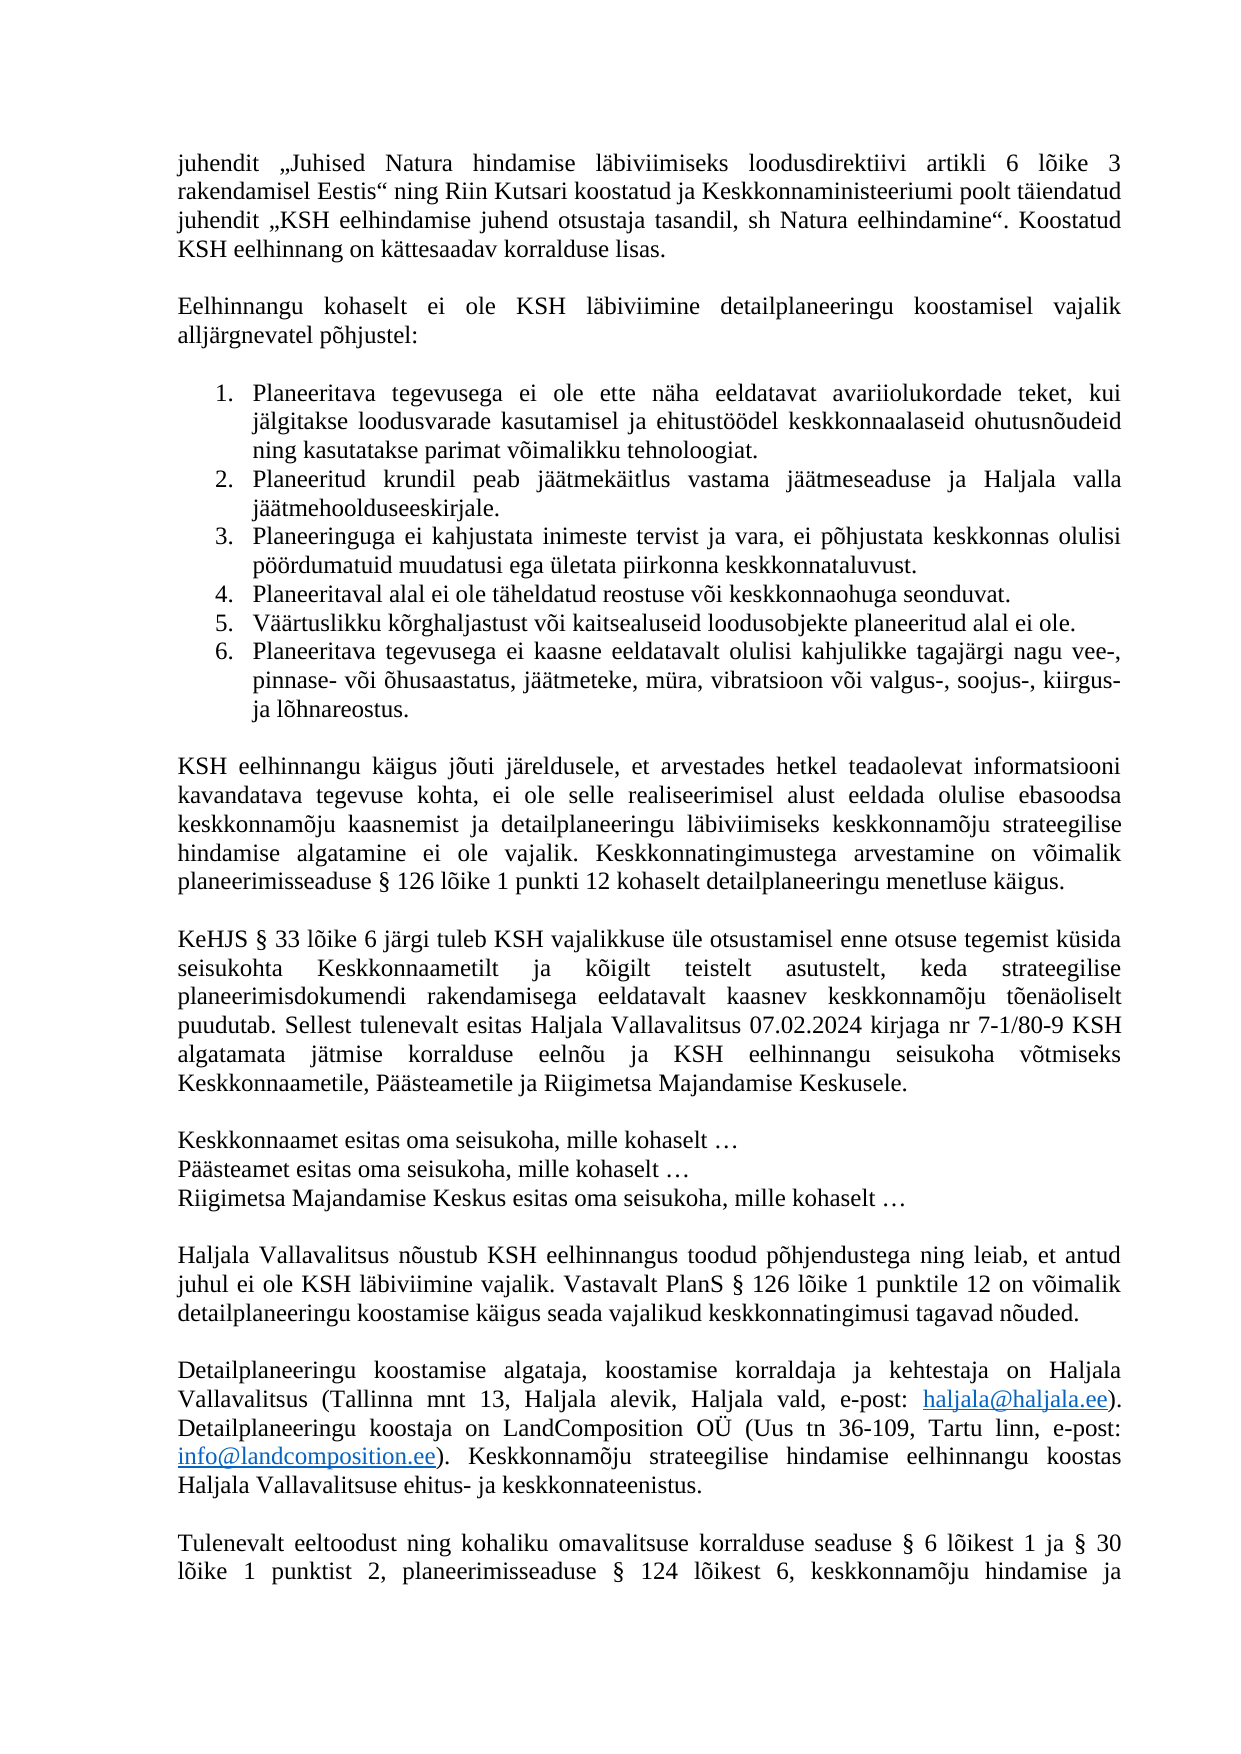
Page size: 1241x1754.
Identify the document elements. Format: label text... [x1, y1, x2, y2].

text KeHJS § 33 lõike 6 järgi tuleb KSH vajalikkuse üle otsustamisel enne otsuse tegemist küsida seisukohta Keskkonnaametilt ja kõigilt teistelt asutustelt, keda strateegilise planeerimisdokumendi rakendamisega eeldatavalt kaasnev keskkonnamõju tõenäoliselt puudutab. Sellest tulenevalt esitas Haljala Vallavalitsus 07.02.2024 kirjaga nr 7-1/80-9 KSH algatamata jätmise korralduse eelnõu ja KSH eelhinnangu seisukoha võtmiseks Keskkonnaametile, Päästeametile ja Riigimetsa Majandamise Keskusele. [177, 924, 1122, 1096]
text Riigimetsa Majandamise Keskus esitas oma seisukoha, mille kohaselt … [177, 1183, 1122, 1211]
text Keskkonnaamet esitas oma seisukoha, mille kohaselt … [177, 1125, 1122, 1154]
text Haljala Vallavalitsus nõustub KSH eelhinnangus toodud põhjendustega ning leiab, et antud juhul ei ole KSH läbiviimine vajalik. Vastavalt PlanS § 126 lõike 1 punktile 12 on võimalik detailplaneeringu koostamise käigus seada vajalikud keskkonnatingimusi tagavad nõuded. [177, 1240, 1122, 1326]
text Päästeamet esitas oma seisukoha, mille kohaselt … [177, 1154, 1122, 1183]
list Planeeritaval alal ei ole täheldatud reostuse või keskkonnaohuga seonduvat. [215, 579, 1122, 608]
list Planeeritava tegevusega ei kaasne eeldatavalt olulisi kahjulikke tagajärgi nagu vee-, pinnase- või õhusaastatus, jäätmeteke, müra, vibratsioon või valgus-, soojus-, kiirgus- ja lõhnareostus. [215, 636, 1122, 723]
list Planeeritava tegevusega ei ole ette näha eeldatavat avariiolukordade teket, kui jälgitakse loodusvarade kasutamisel ja ehitustöödel keskkonnaalaseid ohutusnõudeid ning kasutatakse parimat võimalikku tehnoloogiat. [215, 378, 1122, 464]
list Planeeritud krundil peab jäätmekäitlus vastama jäätmeseaduse ja Haljala valla jäätmehoolduseeskirjale. [215, 464, 1122, 521]
list Planeeringuga ei kahjustata inimeste tervist ja vara, ei põhjustata keskkonnas olulisi pöördumatuid muudatusi ega ületata piirkonna keskkonnataluvust. [215, 521, 1122, 579]
text KSH eelhinnangu käigus jõuti järeldusele, et arvestades hetkel teadaolevat informatsiooni kavandatava tegevuse kohta, ei ole selle realiseerimisel alust eeldada olulise ebasoodsa keskkonnamõju kaasnemist ja detailplaneeringu läbiviimiseks keskkonnamõju strateegilise hindamise algatamine ei ole vajalik. Keskkonnatingimustega arvestamine on võimalik planeerimisseaduse § 126 lõike 1 punkti 12 kohaselt detailplaneeringu menetluse käigus. [177, 751, 1122, 895]
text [177, 1528, 1122, 1585]
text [177, 148, 1122, 263]
list Väärtuslikku kõrghaljastust või kaitsealuseid loodusobjekte planeeritud alal ei ole. [215, 608, 1122, 636]
text Detailplaneeringu koostamise algataja, koostamise korraldaja ja kehtestaja on Haljala Vallavalitsus (Tallinna mnt 13, Haljala alevik, Haljala vald, e-post: haljala@haljala.ee). Detailplaneeringu koostaja on LandComposition OÜ (Uus tn 36-109, Tartu linn, e-post: info@landcomposition.ee). Keskkonnamõju strateegilise hindamise eelhinnangu koostas Haljala Vallavalitsuse ehitus- ja keskkonnateenistus. [177, 1355, 1122, 1499]
text Eelhinnangu kohaselt ei ole KSH läbiviimine detailplaneeringu koostamisel vajalik alljärgnevatel põhjustel: [177, 291, 1122, 349]
